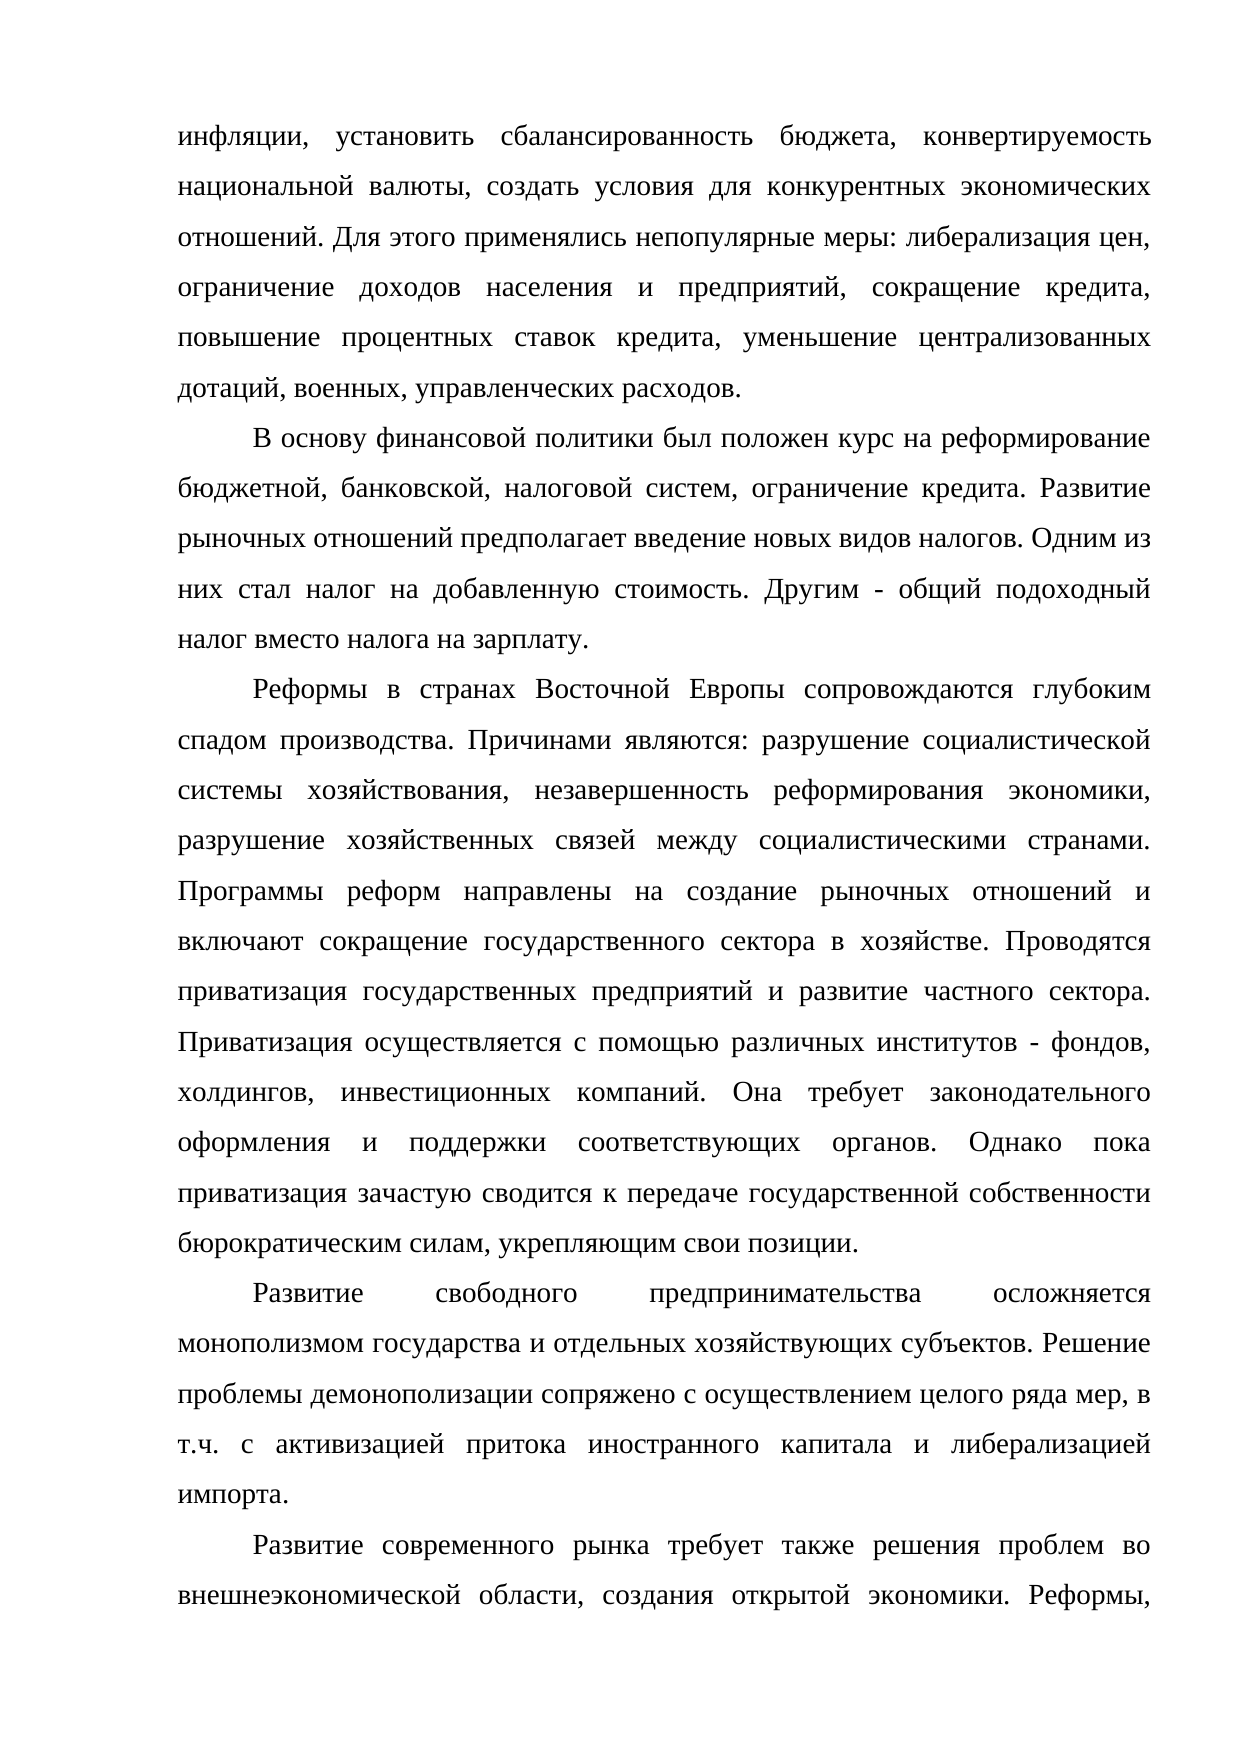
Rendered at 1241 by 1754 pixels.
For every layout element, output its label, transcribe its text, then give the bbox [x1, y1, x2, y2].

text В основу финансовой политики был положен курс на реформирование бюджетной, банковской, налоговой систем, ограничение кредита. Развитие рыночных отношений предполагает введение новых видов налогов. Одним из них стал налог на добавленную стоимость. Другим - общий подоходный налог вместо налога на зарплату. [177, 420, 1152, 655]
text Развитие свободного предпринимательства осложняется монополизмом государства и отдельных хозяйствующих субъектов. Решение проблемы демонополизации сопряжено с осуществлением целого ряда мер, в т.ч. с активизацией притока иностранного капитала и либерализацией импорта. [177, 1275, 1152, 1510]
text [177, 118, 1152, 403]
text Реформы в странах Восточной Европы сопровождаются глубоким спадом производства. Причинами являются: разрушение социалистической системы хозяйствования, незавершенность реформирования экономики, разрушение хозяйственных связей между социалистическими странами. Программы реформ направлены на создание рыночных отношений и включают сокращение государственного сектора в хозяйстве. Проводятся приватизация государственных предприятий и развитие частного сектора. Приватизация осуществляется с помощью различных институтов - фондов, холдингов, инвестиционных компаний. Она требует законодательного оформления и поддержки соответствующих органов. Однако пока приватизация зачастую сводится к передаче государственной собственности бюрократическим силам, укрепляющим свои позиции. [177, 672, 1152, 1258]
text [177, 1527, 1152, 1611]
